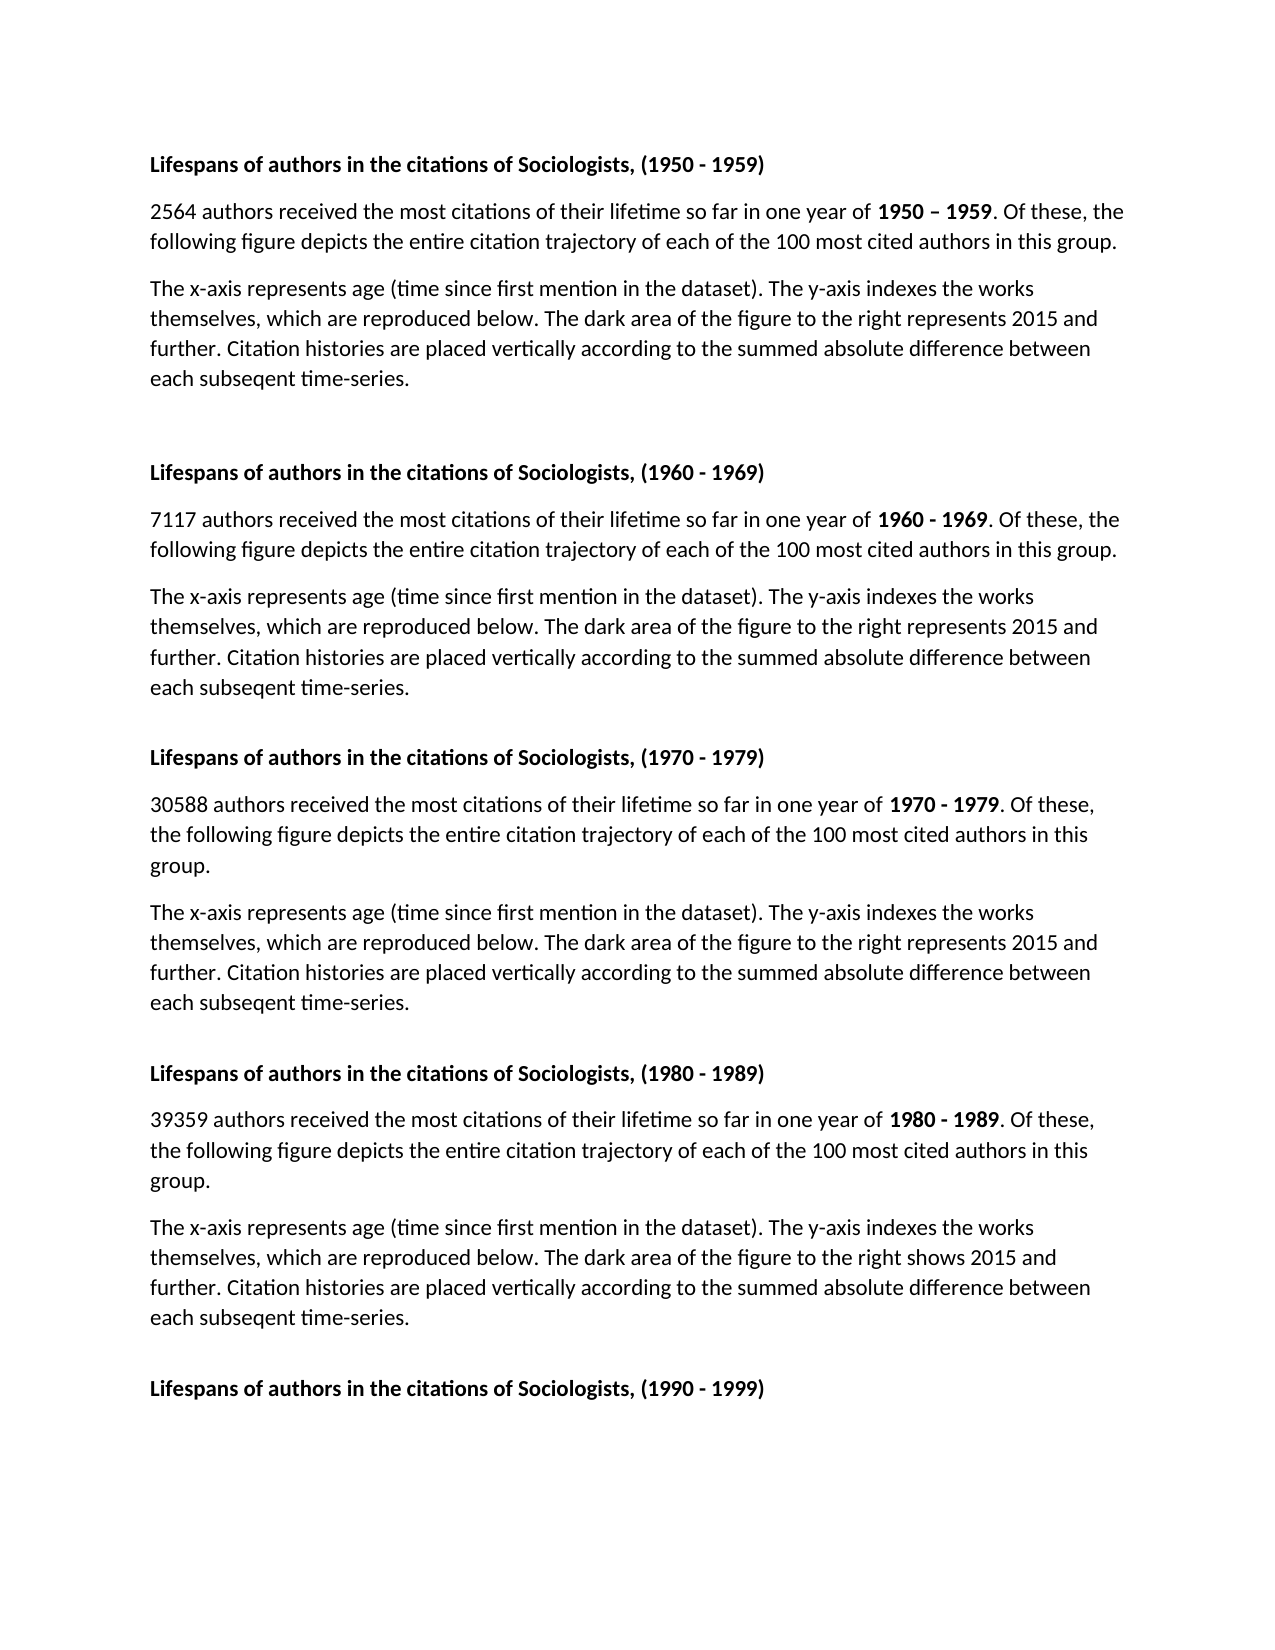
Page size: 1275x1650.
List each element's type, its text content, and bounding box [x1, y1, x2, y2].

text Lifespans of authors in the citations of Sociologists, (1990 - 1999) [150, 1374, 1125, 1402]
text 39359 authors received the most citations of their lifetime so far in one year of 1980 - 1989. Of these, the following figure depicts the entire citation trajectory of each of the 100 most cited authors in this group. [150, 1106, 1125, 1194]
text The x-axis represents age (time since first mention in the dataset). The y-axis indexes the works themselves, which are reproduced below. The dark area of the figure to the right represents 2015 and further. Citation histories are placed vertically according to the summed absolute difference between each subseqent time-series. [150, 274, 1125, 393]
text The x-axis represents age (time since first mention in the dataset). The y-axis indexes the works themselves, which are reproduced below. The dark area of the figure to the right represents 2015 and further. Citation histories are placed vertically according to the summed absolute difference between each subseqent time-series. [150, 582, 1125, 701]
text Lifespans of authors in the citations of Sociologists, (1960 - 1969) [150, 458, 1125, 486]
text The x-axis represents age (time since first mention in the dataset). The y-axis indexes the works themselves, which are reproduced below. The dark area of the figure to the right shows 2015 and further. Citation histories are placed vertically according to the summed absolute difference between each subseqent time-series. [150, 1213, 1125, 1332]
text 2564 authors received the most citations of their lifetime so far in one year of 1950 – 1959. Of these, the following figure depicts the entire citation trajectory of each of the 100 most cited authors in this group. [150, 197, 1125, 255]
text 30588 authors received the most citations of their lifetime so far in one year of 1970 - 1979. Of these, the following figure depicts the entire citation trajectory of each of the 100 most cited authors in this group. [150, 790, 1125, 879]
text Lifespans of authors in the citations of Sociologists, (1970 - 1979) [150, 743, 1125, 771]
text Lifespans of authors in the citations of Sociologists, (1980 - 1989) [150, 1059, 1125, 1087]
text 7117 authors received the most citations of their lifetime so far in one year of 1960 - 1969. Of these, the following figure depicts the entire citation trajectory of each of the 100 most cited authors in this group. [150, 505, 1125, 563]
text The x-axis represents age (time since first mention in the dataset). The y-axis indexes the works themselves, which are reproduced below. The dark area of the figure to the right represents 2015 and further. Citation histories are placed vertically according to the summed absolute difference between each subseqent time-series. [150, 898, 1125, 1016]
text Lifespans of authors in the citations of Sociologists, (1950 - 1959) [150, 150, 1125, 178]
